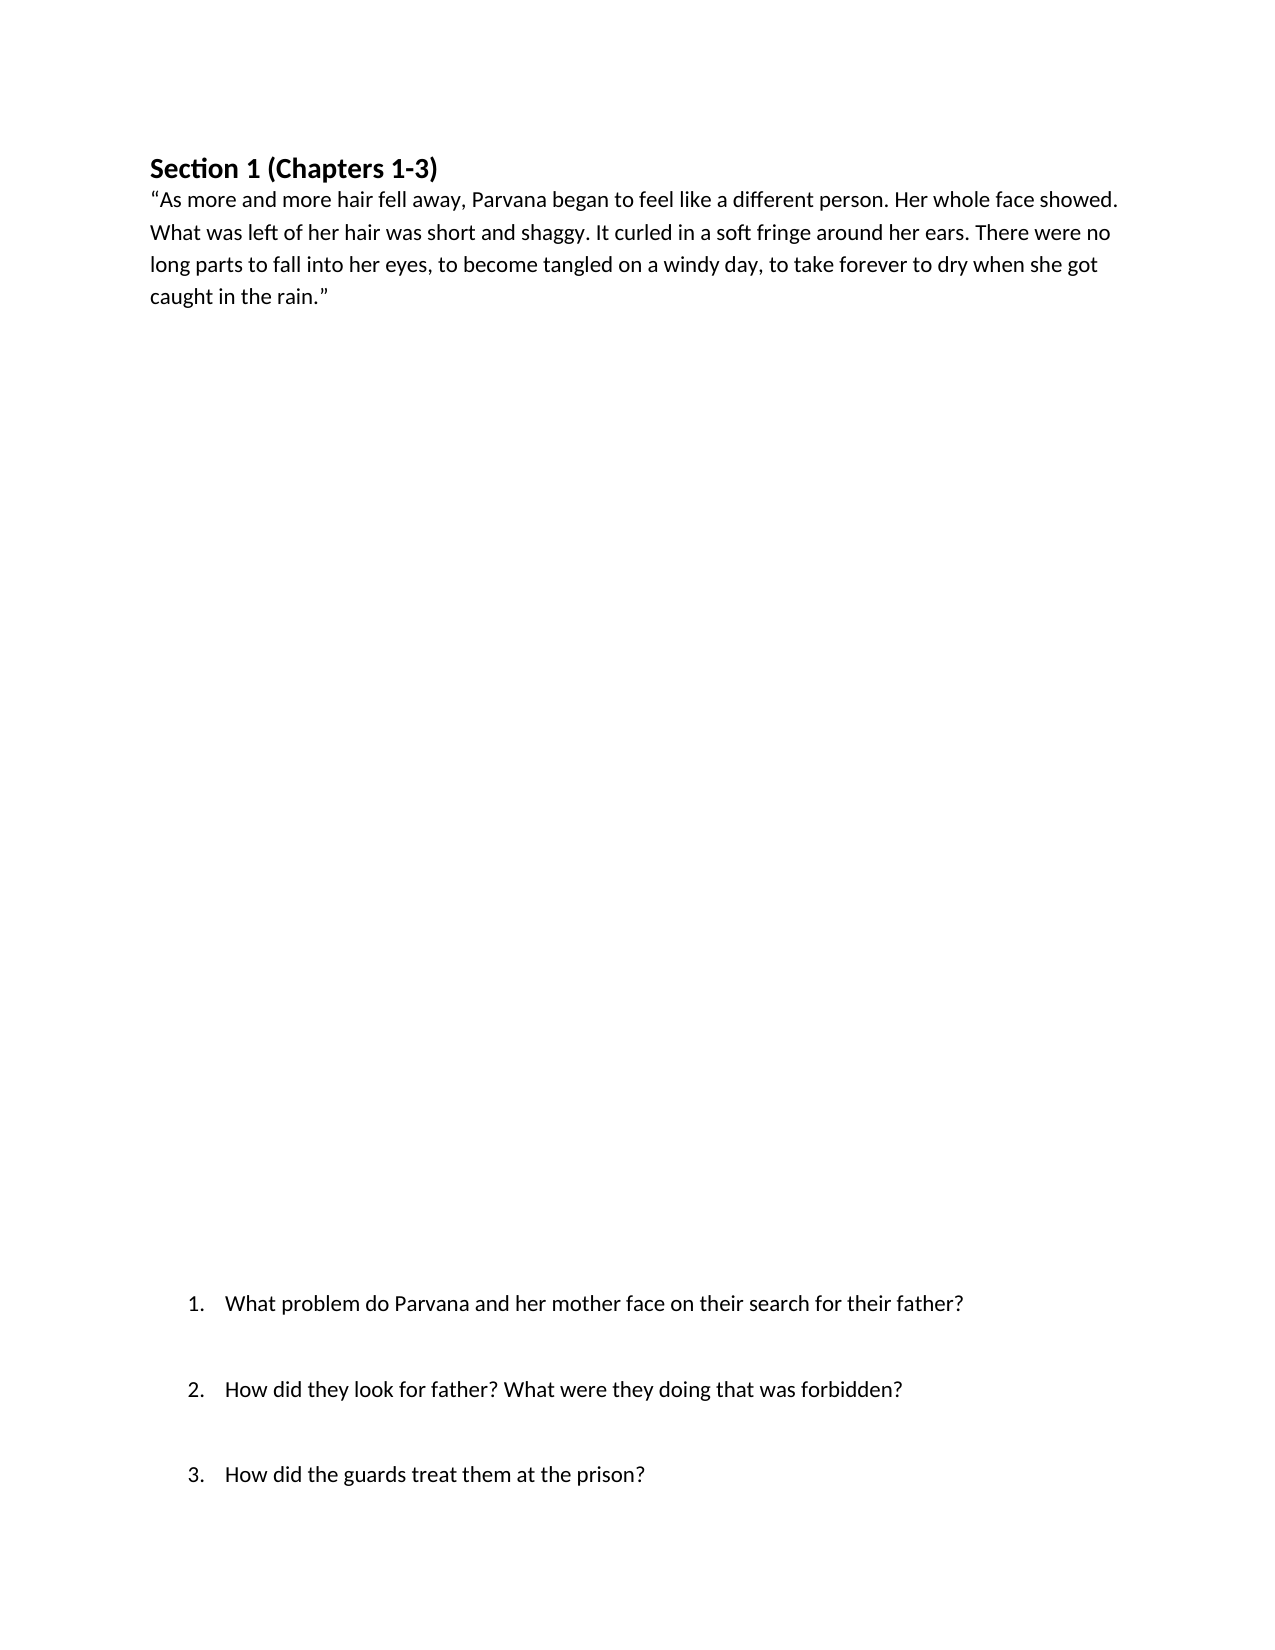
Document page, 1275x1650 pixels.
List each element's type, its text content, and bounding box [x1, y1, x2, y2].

list How did they look for father? What were they doing that was forbidden? [187, 1375, 1125, 1403]
list How did the guards treat them at the prison? [187, 1460, 1125, 1488]
list What problem do Parvana and her mother face on their search for their father? [187, 1289, 1125, 1318]
text “As more and more hair fell away, Parvana began to feel like a different person. Her whole face showed. What was left of her hair was short and shaggy. It curled in a soft fringe around her ears. There were no long parts to fall into her eyes, to become tangled on a windy day, to take forever to dry when she got caught in the rain.” [150, 186, 1125, 310]
